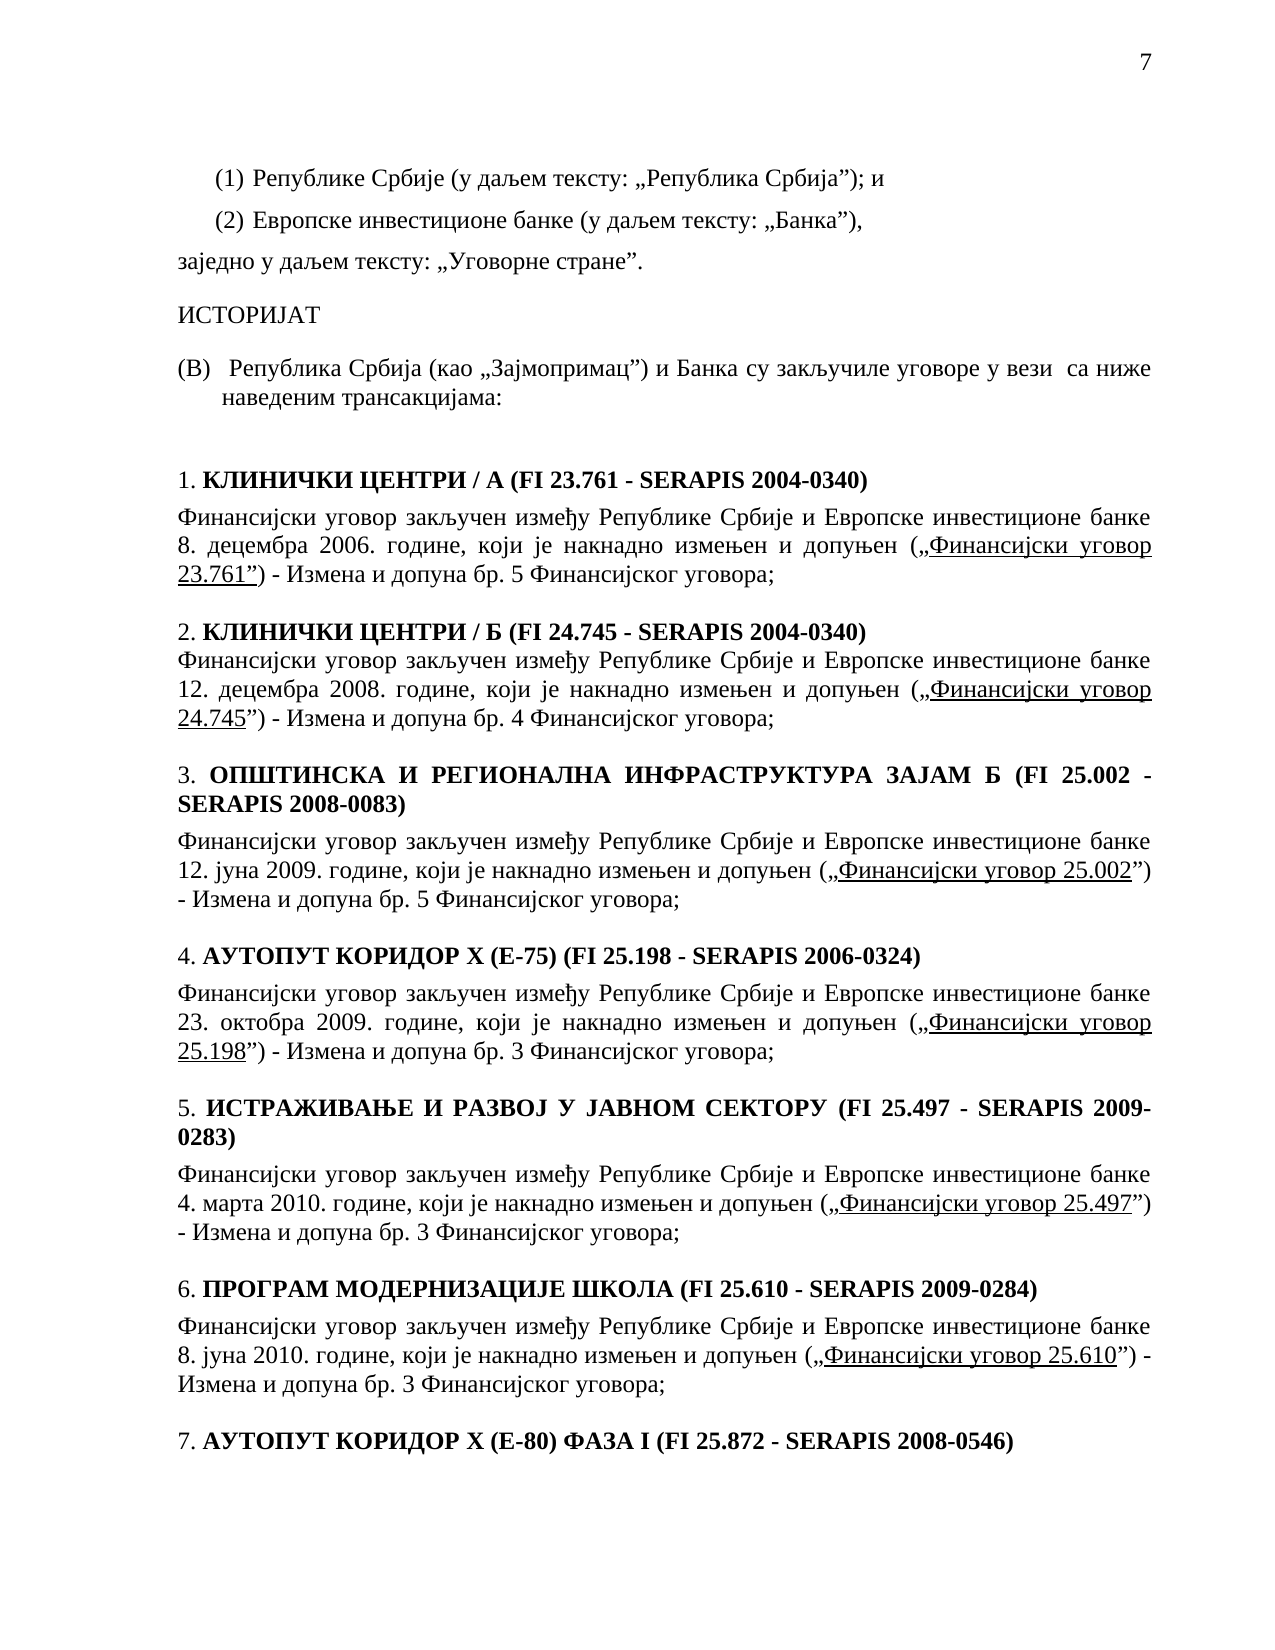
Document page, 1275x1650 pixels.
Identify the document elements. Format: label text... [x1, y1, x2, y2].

text 7. АУТОПУТ КОРИДОР X (E-80) ФАЗА I (FI 25.872 - Serapis 2008-0546) [177, 1426, 1152, 1455]
text Финансијски уговор закључен између Републике Србије и Европске инвестиционе банке 12. јуна 2009. године, који је накнадно измењен и допуњен („Финансијски уговор 25.002”) - Измена и допуна бр. 5 Финансијског уговора; [177, 826, 1152, 913]
text Финансијски уговор закључен између Републике Србије и Европске инвестиционе банке 23. октобра 2009. године, који је накнадно измењен и допуњен („Финансијски уговор 25.198”) - Измена и допуна бр. 3 Финансијског уговора; [177, 978, 1152, 1065]
text 3. ОПШТИНСКА И РЕГИОНАЛНА ИНФРАСТРУКТУРА ЗАЈАМ Б (FI 25.002 - Serapis 2008-0083) [177, 761, 1152, 818]
text Финансијски уговор закључен између Републике Србије и Европске инвестиционе банке 8. јуна 2010. године, који је накнадно измењен и допуњен („Финансијски уговор 25.610”) - Измена и допуна бр. 3 Финансијског уговора; [177, 1311, 1152, 1398]
text ИСТОРИЈАТ [177, 300, 1152, 328]
text 1. КЛИНИЧКИ ЦЕНТРИ / A (FI 23.761 - Serapis 2004-0340) [177, 465, 1152, 493]
text Финансијски уговор закључен између Републике Србије и Европске инвестиционе банке 12. децембра 2008. године, који је накнадно измењен и допуњен („Финансијски уговор 24.745”) - Измена и допуна бр. 4 Финансијског уговора; [177, 646, 1152, 732]
list Европске инвестиционе банке (у даљем тексту: „Банка”), [215, 205, 1152, 233]
list Републике Србије (у даљем тексту: „Република Србија”); и [215, 163, 1152, 192]
text 6. ПРОГРАМ МОДЕРНИЗАЦИЈЕ ШКОЛА (FI 25.610 - Serapis 2009-0284) [177, 1274, 1152, 1303]
list Република Србија (као „Зајмопримац”) и Банка су закључиле уговоре у вези са ниже наведеним трансакцијама: [177, 353, 1152, 411]
text Финансијски уговор закључен између Републике Србије и Европске инвестиционе банке 4. марта 2010. године, који је накнадно измењен и допуњен („Финансијски уговор 25.497”) - Измена и допуна бр. 3 Финансијског уговора; [177, 1159, 1152, 1246]
text 4. АУТОПУТ КОРИДОР X (E-75) (FI 25.198 - Serapis 2006-0324) [177, 941, 1152, 970]
text 5. ИСТРАЖИВАЊЕ И РАЗВОЈ У ЈАВНОМ СЕКТОРУ (FI 25.497 - Serapis 2009-0283) [177, 1093, 1152, 1151]
text заједно у даљем тексту: „Уговорне стране”. [177, 246, 1152, 275]
text 2. КЛИНИЧКИ ЦЕНТРИ / Б (FI 24.745 - Serapis 2004-0340) [177, 617, 1119, 646]
text Финансијски уговор закључен између Републике Србије и Европске инвестиционе банке 8. децембра 2006. године, који је накнадно измењен и допуњен („Финансијски уговор 23.761”) - Измена и допуна бр. 5 Финансијског уговора; [177, 502, 1152, 588]
